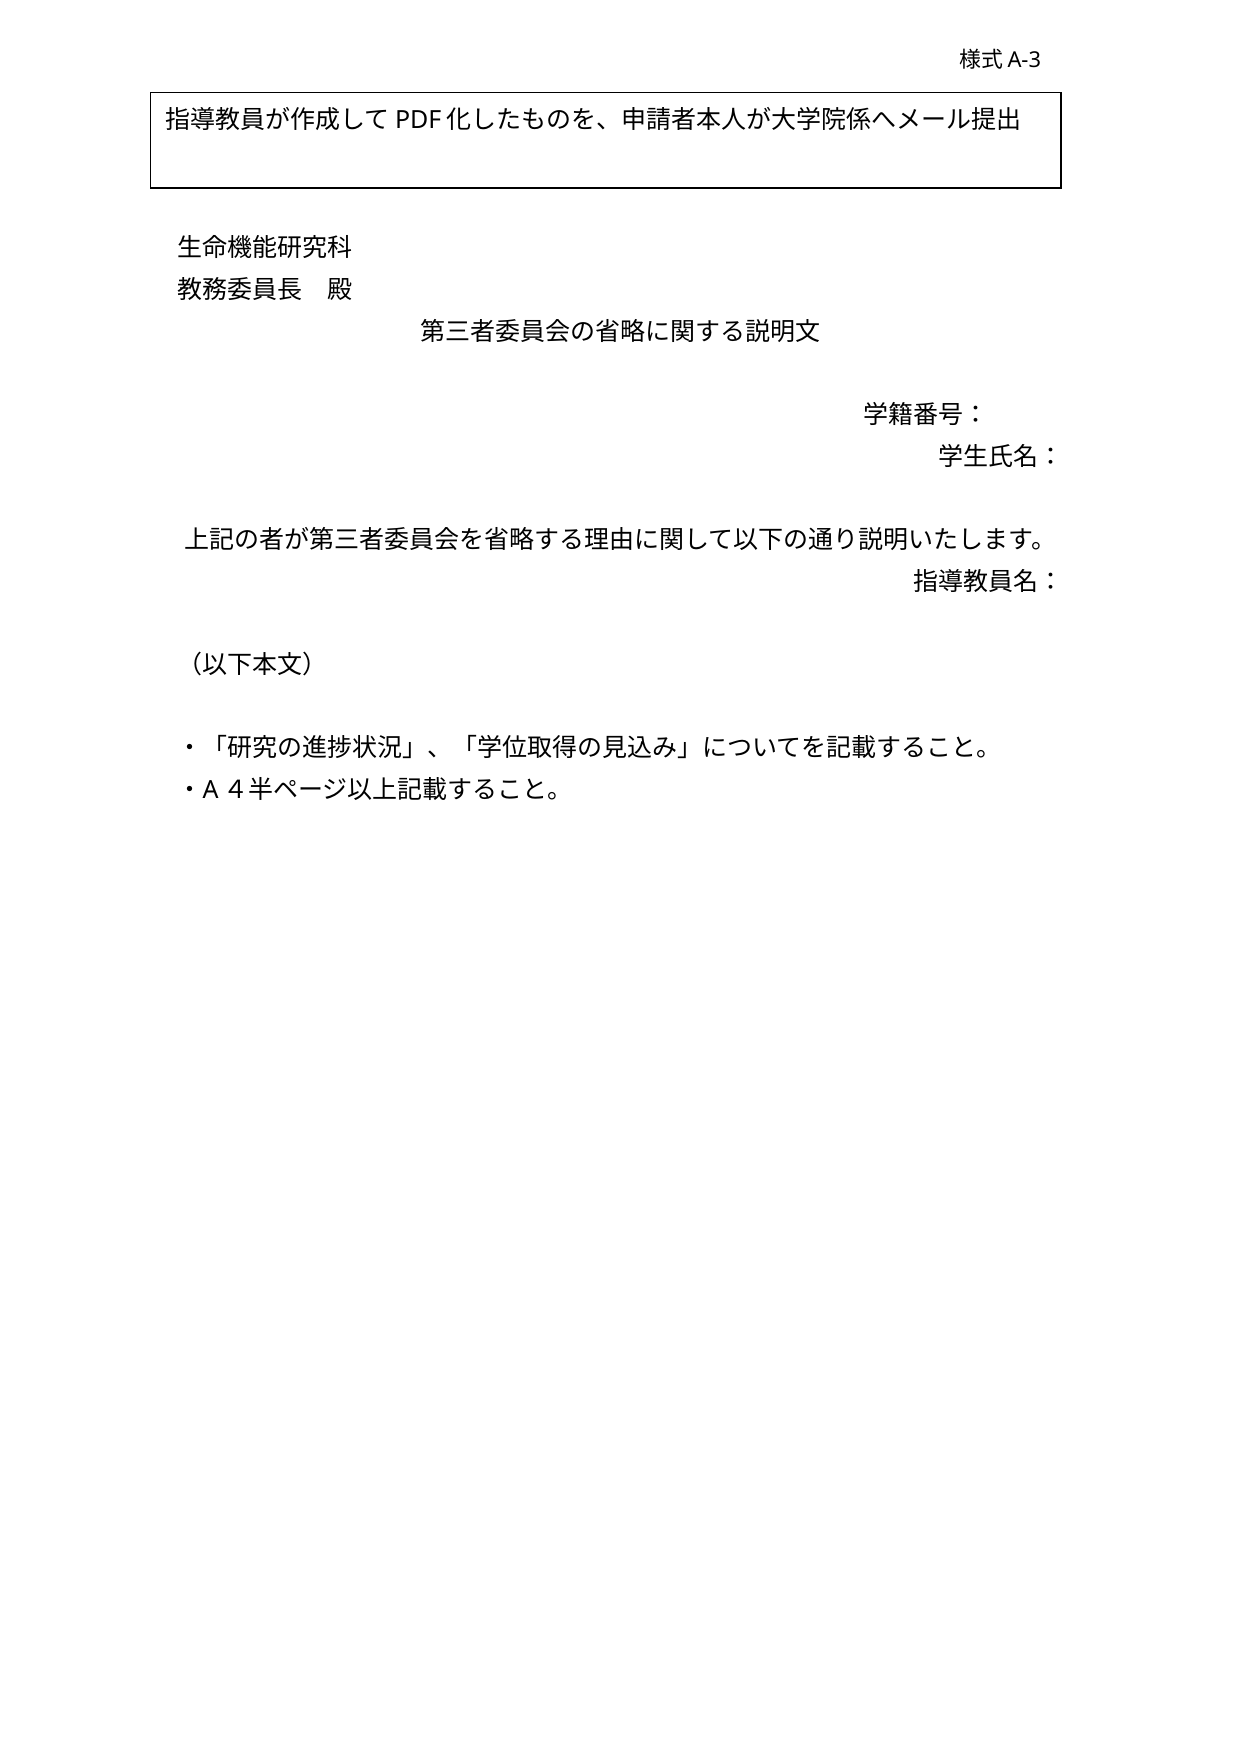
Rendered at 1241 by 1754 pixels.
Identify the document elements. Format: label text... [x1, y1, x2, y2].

text 生命機能研究科 [177, 225, 1063, 267]
text 第三者委員会の省略に関する説明文 [177, 308, 1063, 350]
text ・「研究の進捗状況」、「学位取得の見込み」についてを記載すること。 [177, 725, 1063, 767]
text 指導教員名： [177, 558, 1063, 600]
text 学生氏名： [177, 433, 1063, 475]
text （以下本文） [177, 642, 1063, 683]
text 教務委員長 殿 [177, 267, 1063, 308]
text ・A４半ページ以上記載すること。 [177, 767, 1063, 808]
text 上記の者が第三者委員会を省略する理由に関して以下の通り説明いたします。 [177, 517, 1063, 558]
text 学籍番号： [177, 392, 1063, 433]
